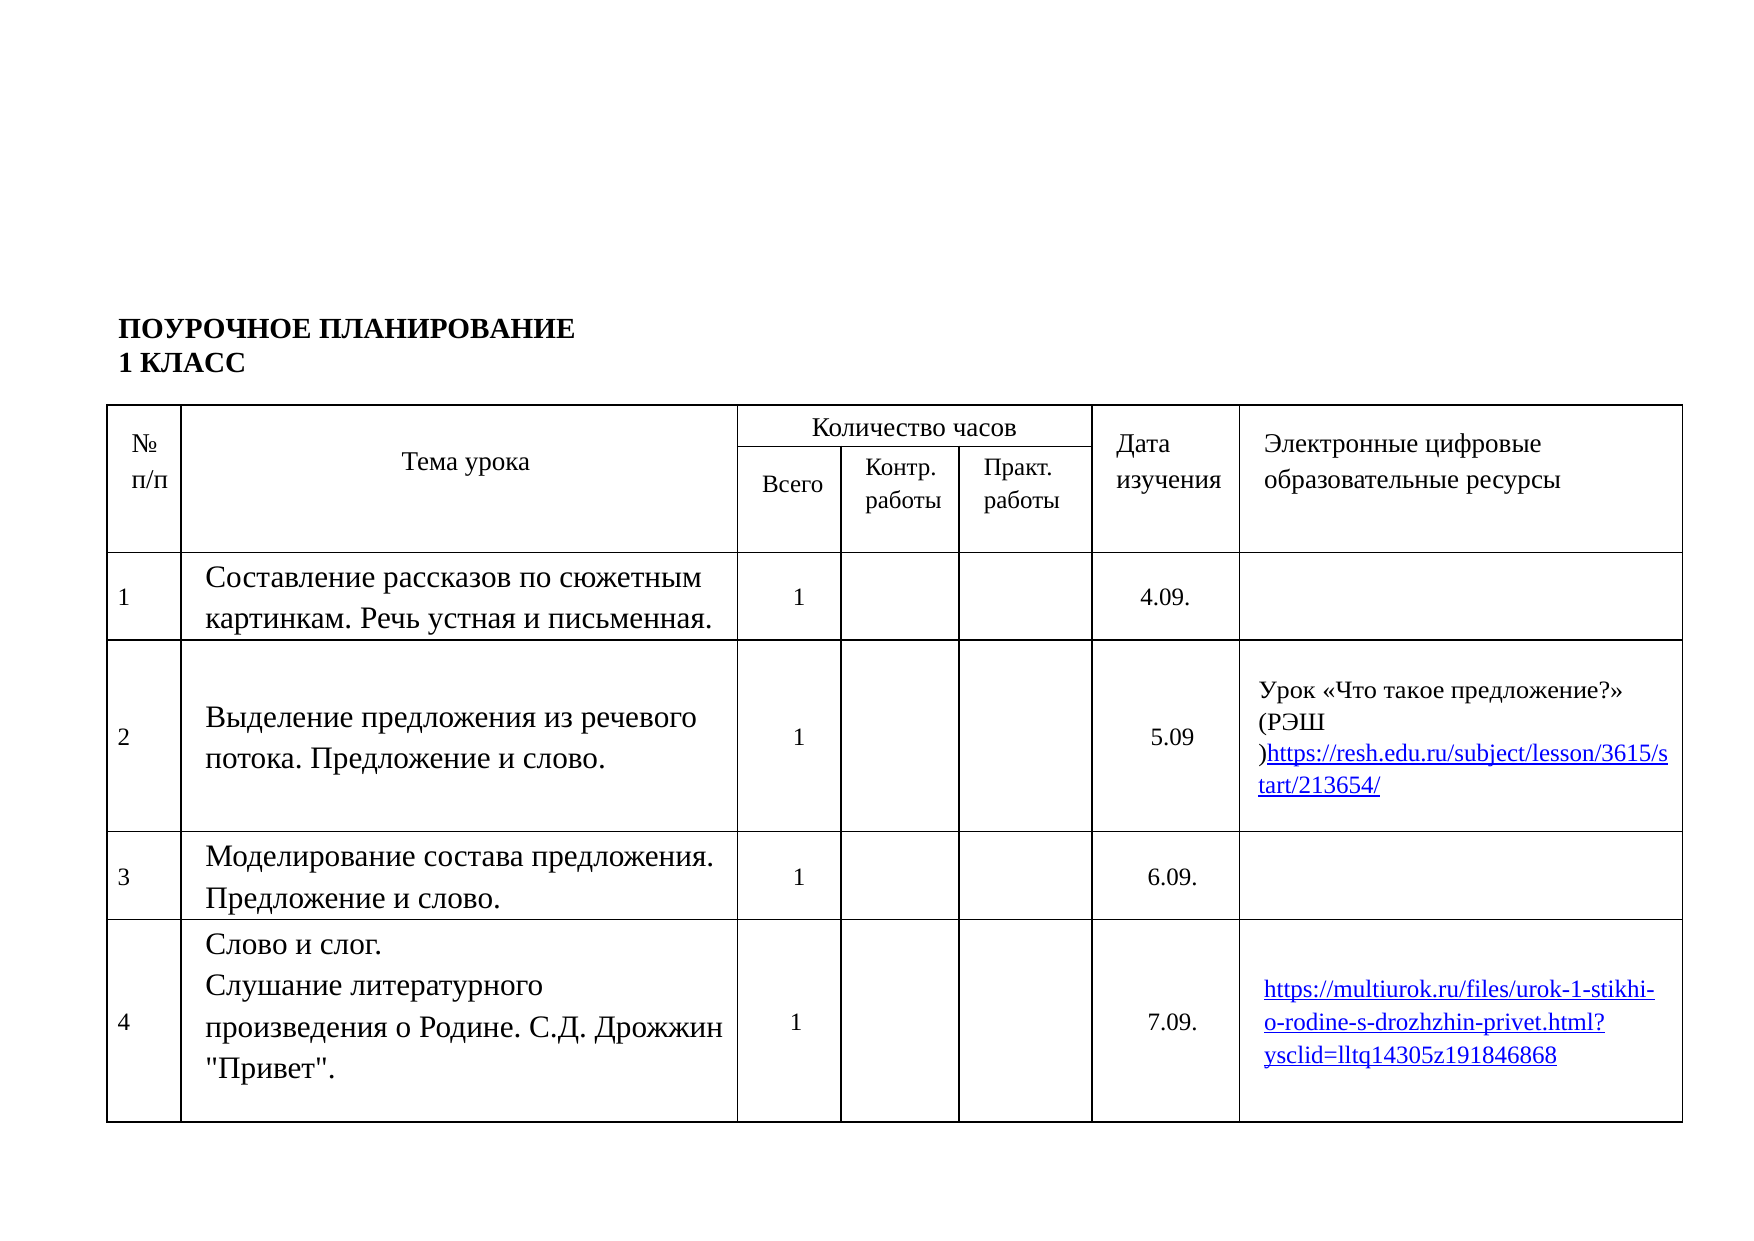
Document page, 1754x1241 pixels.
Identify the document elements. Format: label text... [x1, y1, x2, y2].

table_cell 3 [108, 832, 180, 919]
text 1 КЛАСС [118, 345, 1636, 379]
table_cell Составление рассказов по сюжетным картинкам. Речь устная и письменная. [182, 553, 737, 639]
table_cell Моделирование состава предложения. Предложение и слово. [182, 832, 737, 919]
table_cell [960, 553, 1091, 639]
table_cell [842, 641, 958, 831]
table_cell Урок «Что такое предложение?» (РЭШ)https://resh.edu.ru/subject/lesson/3615/start/213654/ [1240, 641, 1682, 831]
table_cell Слово и слог. Слушание литературного произведения о Родине. С.Д. Дрожжин "Привет". [182, 920, 737, 1121]
table_cell 2 [108, 641, 180, 831]
table_cell [842, 832, 958, 919]
table_cell https://multiurok.ru/files/urok-1-stikhi-o-rodine-s-drozhzhin-privet.html?ysclid=lltq14305z191846868 [1240, 920, 1682, 1121]
table_cell 7.09. [1093, 920, 1239, 1121]
table_cell 6.09. [1093, 832, 1239, 919]
table_header Дата изучения [1093, 406, 1239, 551]
table_cell Контр. работы [842, 447, 958, 551]
table_cell 1 [738, 832, 840, 919]
table_cell [842, 920, 958, 1121]
table_cell 5.09 [1093, 641, 1239, 831]
table_cell [960, 920, 1091, 1121]
table_cell 4.09. [1093, 553, 1239, 639]
table_cell [842, 553, 958, 639]
table_header Количество часов [738, 406, 1091, 446]
table_cell [1240, 553, 1682, 639]
table_cell Практ. работы [960, 447, 1091, 551]
table_cell [960, 832, 1091, 919]
table_cell 1 [738, 553, 840, 639]
table_header № п/п [108, 406, 180, 551]
table_cell 1 [738, 920, 840, 1121]
text ПОУРОЧНОЕ ПЛАНИРОВАНИЕ [118, 312, 1636, 345]
table_cell Выделение предложения из речевого потока. Предложение и слово. [182, 641, 737, 831]
table_cell 1 [108, 553, 180, 639]
table_cell 4 [108, 920, 180, 1121]
table_cell [960, 641, 1091, 831]
table_header Электронные цифровые образовательные ресурсы [1240, 406, 1682, 551]
table_header Тема урока [182, 406, 737, 551]
table_cell Всего [738, 447, 840, 551]
table_cell [1240, 832, 1682, 919]
table_cell 1 [738, 641, 840, 831]
